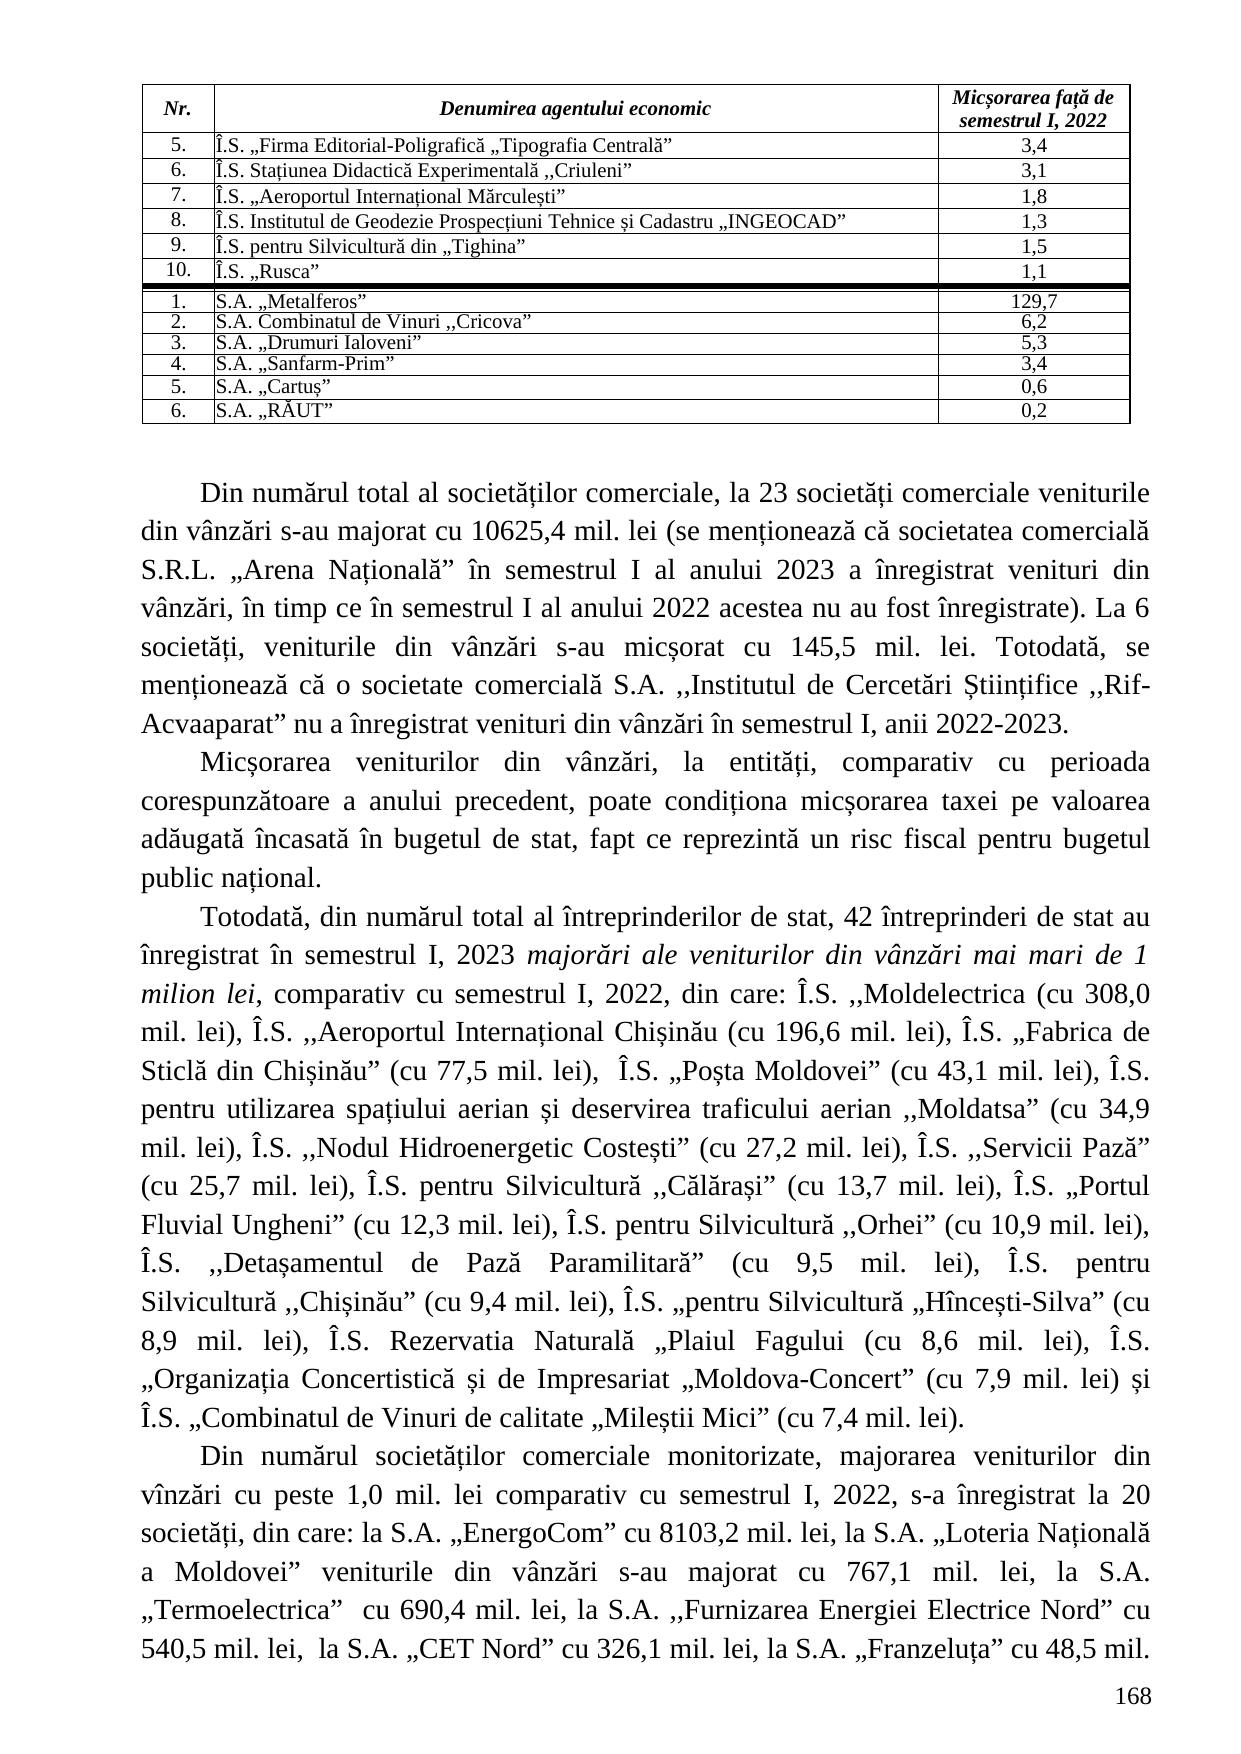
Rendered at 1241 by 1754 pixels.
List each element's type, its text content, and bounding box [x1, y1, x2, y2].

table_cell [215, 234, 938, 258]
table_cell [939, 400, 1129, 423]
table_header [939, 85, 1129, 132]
text Din numărul total al societăților comerciale, la 23 societăți comerciale veniturile din vânzări s-au majorat cu 10625,4 mil. lei (se menționează că societatea comercială S.R.L. „Arena Națională” în semestrul I al anului 2023 a înregistrat venituri din vânzări, în timp ce în semestrul I al anului 2022 acestea nu au fost înregistrate). La 6 societăți, veniturile din vânzări s-au micșorat cu 145,5 mil. lei. Totodată, se menționează că o societate comercială S.A. ,,Institutul de Cercetări Științifice ,,Rif-Acvaaparat” nu a înregistrat venituri din vânzări în semestrul I, anii 2022-2023. [141, 475, 1152, 739]
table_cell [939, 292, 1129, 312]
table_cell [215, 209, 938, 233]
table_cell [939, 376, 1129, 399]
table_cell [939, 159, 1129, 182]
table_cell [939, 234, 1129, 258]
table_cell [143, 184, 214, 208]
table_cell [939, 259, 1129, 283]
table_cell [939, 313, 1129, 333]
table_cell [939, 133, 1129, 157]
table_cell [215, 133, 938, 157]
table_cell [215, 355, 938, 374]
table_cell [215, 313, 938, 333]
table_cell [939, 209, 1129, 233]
text Totodată, din numărul total al întreprinderilor de stat, 42 întreprinderi de stat au înregistrat în semestrul I, 2023 majorări ale veniturilor din vânzări mai mari de 1 milion lei, comparativ cu semestrul I, 2022, din care: Î.S. ,,Moldelectrica (cu 308,0 mil. lei), Î.S. ,,Aeroportul Internațional Chișinău (cu 196,6 mil. lei), Î.S. „Fabrica de Sticlă din Chișinău” (cu 77,5 mil. lei), Î.S. „Poșta Moldovei” (cu 43,1 mil. lei), Î.S. pentru utilizarea spațiului aerian și deservirea traficului aerian ,,Moldatsa” (cu 34,9 mil. lei), Î.S. ,,Nodul Hidroenergetic Costești” (cu 27,2 mil. lei), Î.S. ,,Servicii Pază” (cu 25,7 mil. lei), Î.S. pentru Silvicultură ,,Călărași” (cu 13,7 mil. lei), Î.S. „Portul Fluvial Ungheni” (cu 12,3 mil. lei), Î.S. pentru Silvicultură ,,Orhei” (cu 10,9 mil. lei), Î.S. ,,Detașamentul de Pază Paramilitară” (cu 9,5 mil. lei), Î.S. pentru Silvicultură ,,Chișinău” (cu 9,4 mil. lei), Î.S. „pentru Silvicultură „Hîncești-Silva” (cu 8,9 mil. lei), Î.S. Rezervatia Naturală „Plaiul Fagului (cu 8,6 mil. lei), Î.S. „Organizația Concertistică și de Impresariat „Moldova-Concert” (cu 7,9 mil. lei) și Î.S. „Combinatul de Vinuri de calitate „Mileștii Mici” (cu 7,4 mil. lei). [141, 899, 1152, 1433]
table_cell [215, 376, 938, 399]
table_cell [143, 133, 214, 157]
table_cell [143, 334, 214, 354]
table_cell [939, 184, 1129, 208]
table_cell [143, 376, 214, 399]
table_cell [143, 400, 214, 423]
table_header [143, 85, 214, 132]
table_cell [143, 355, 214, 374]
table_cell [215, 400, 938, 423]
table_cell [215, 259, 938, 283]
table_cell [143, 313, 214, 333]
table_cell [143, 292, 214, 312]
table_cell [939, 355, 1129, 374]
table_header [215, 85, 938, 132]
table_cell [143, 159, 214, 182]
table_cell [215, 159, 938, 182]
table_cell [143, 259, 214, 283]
text Micșorarea veniturilor din vânzări, la entități, comparativ cu perioada corespunzătoare a anului precedent, poate condiționa micșorarea taxei pe valoarea adăugată încasată în bugetul de stat, fapt ce reprezintă un risc fiscal pentru bugetul public național. [141, 744, 1152, 894]
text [141, 1438, 1152, 1664]
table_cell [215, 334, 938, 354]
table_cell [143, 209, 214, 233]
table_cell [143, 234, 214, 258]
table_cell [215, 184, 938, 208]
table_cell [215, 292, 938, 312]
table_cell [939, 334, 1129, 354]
